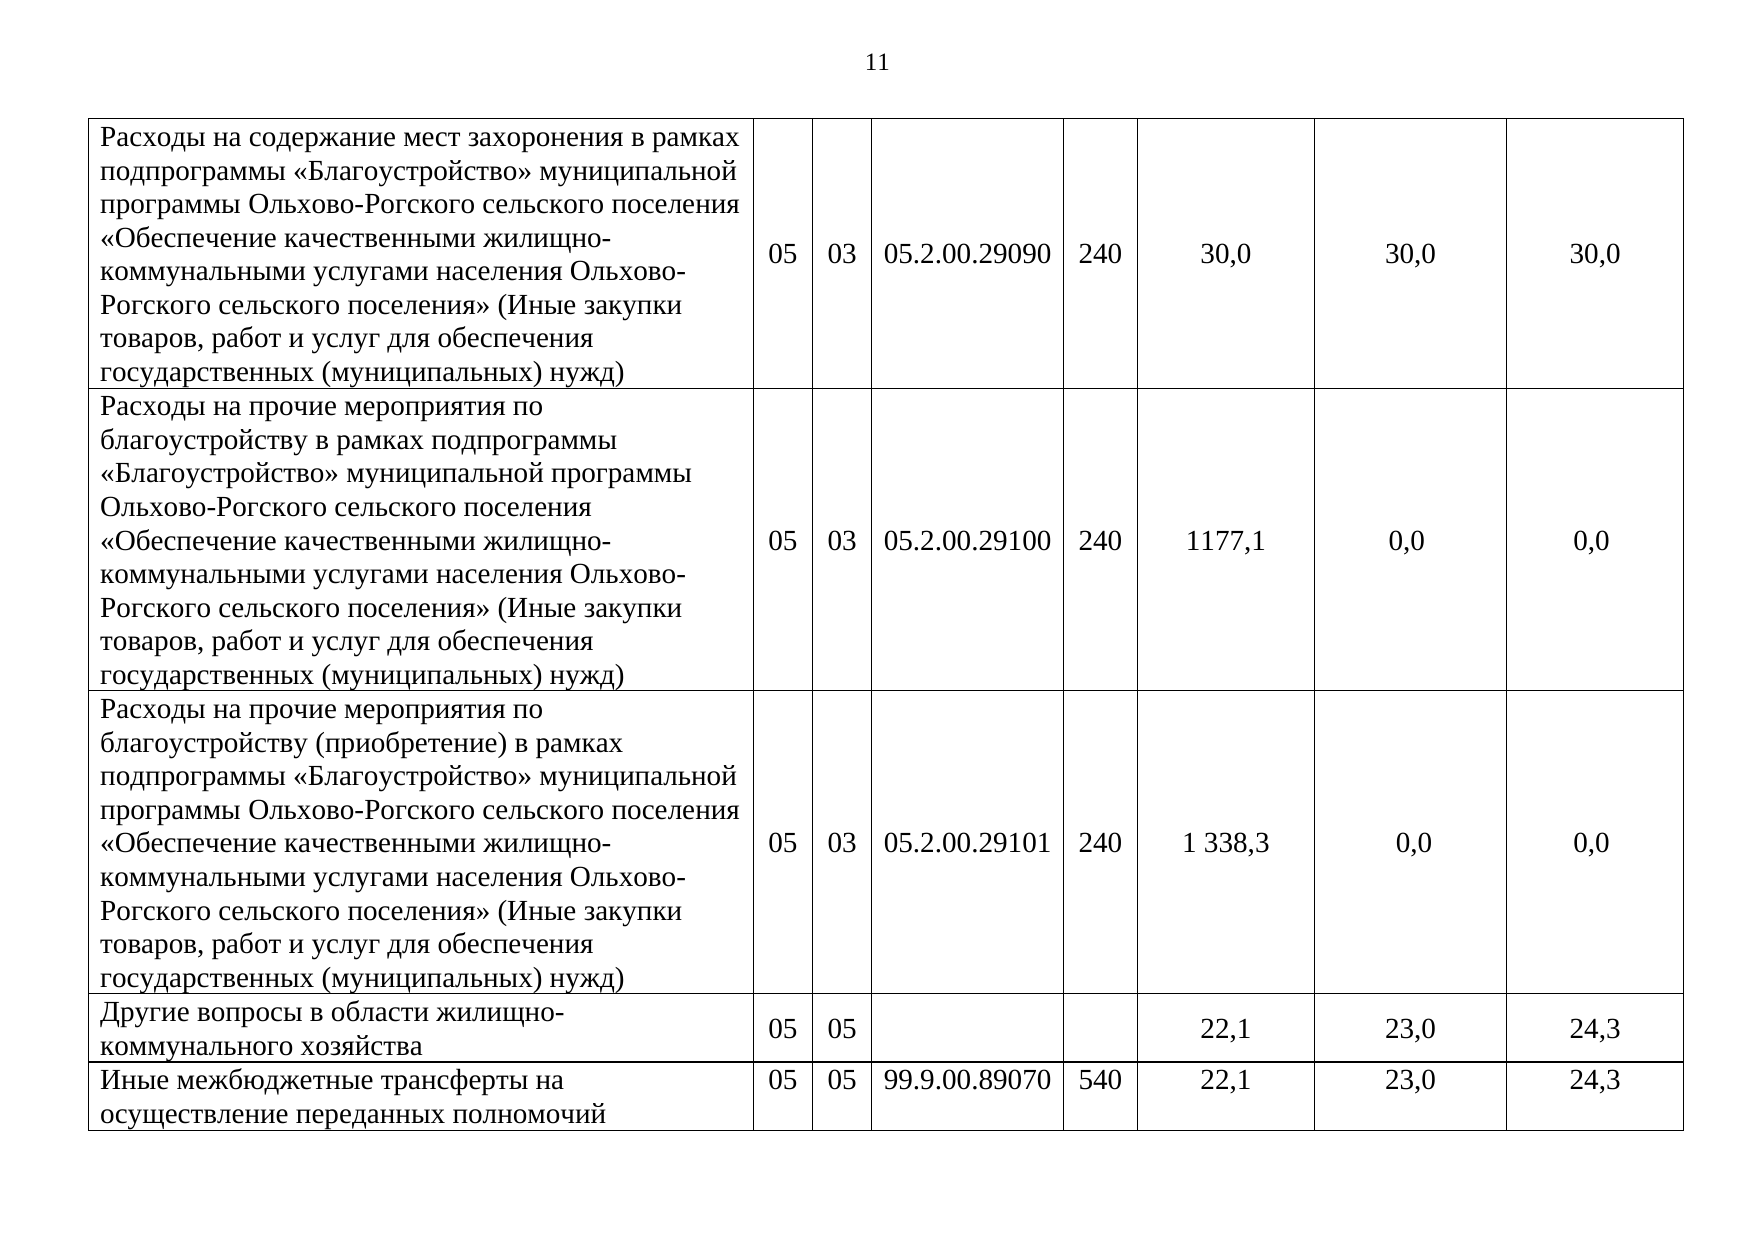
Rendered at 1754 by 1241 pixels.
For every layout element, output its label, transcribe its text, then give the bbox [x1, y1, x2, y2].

table_cell 22,1 [1138, 1063, 1314, 1129]
table_cell 30,0 [1138, 119, 1314, 387]
table_cell 23,0 [1315, 1063, 1506, 1129]
table_cell 05 [754, 389, 812, 690]
table_cell 240 [1064, 119, 1137, 387]
table_cell 30,0 [1507, 119, 1683, 387]
table_cell 240 [1064, 691, 1137, 993]
table_cell 540 [1064, 1063, 1137, 1129]
table_cell 03 [813, 119, 871, 387]
table_cell 03 [813, 691, 871, 993]
table_cell 05 [754, 1063, 812, 1129]
table_cell Другие вопросы в области жилищно-коммунального хозяйства [89, 994, 753, 1061]
table_cell 0,0 [1507, 389, 1683, 690]
table_cell 05 [754, 691, 812, 993]
table_cell 05.2.00.29100 [872, 389, 1063, 690]
table_cell 1177,1 [1138, 389, 1314, 690]
table_cell 22,1 [1138, 994, 1314, 1061]
table_cell Расходы на содержание мест захоронения в рамках подпрограммы «Благоустройство» муниципальной программы Ольхово-Рогского сельского поселения «Обеспечение качественными жилищно-коммунальными услугами населения Ольхово-Рогского сельского поселения» (Иные закупки товаров, работ и услуг для обеспечения государственных (муниципальных) нужд) [89, 119, 753, 387]
table_cell 05 [813, 994, 871, 1061]
table_cell 05 [813, 1063, 871, 1129]
table_cell 0,0 [1507, 691, 1683, 993]
table_cell 05.2.00.29090 [872, 119, 1063, 387]
table_cell 05 [754, 994, 812, 1061]
table_cell 24,3 [1507, 994, 1683, 1061]
table_cell 24,3 [1507, 1063, 1683, 1129]
table_cell 23,0 [1315, 994, 1506, 1061]
table_cell 03 [813, 389, 871, 690]
table_cell 30,0 [1315, 119, 1506, 387]
table_cell [1064, 994, 1137, 1061]
table_cell 240 [1064, 389, 1137, 690]
table_cell Расходы на прочие мероприятия по благоустройству в рамках подпрограммы «Благоустройство» муниципальной программы Ольхово-Рогского сельского поселения «Обеспечение качественными жилищно-коммунальными услугами населения Ольхово-Рогского сельского поселения» (Иные закупки товаров, работ и услуг для обеспечения государственных (муниципальных) нужд) [89, 389, 753, 690]
table_cell [872, 994, 1063, 1061]
table_cell 1 338,3 [1138, 691, 1314, 993]
table_cell Расходы на прочие мероприятия по благоустройству (приобретение) в рамках подпрограммы «Благоустройство» муниципальной программы Ольхово-Рогского сельского поселения «Обеспечение качественными жилищно-коммунальными услугами населения Ольхово-Рогского сельского поселения» (Иные закупки товаров, работ и услуг для обеспечения государственных (муниципальных) нужд) [89, 691, 753, 993]
table_cell 05 [754, 119, 812, 387]
table_cell 99.9.00.89070 [872, 1063, 1063, 1129]
table_cell 0,0 [1315, 691, 1506, 993]
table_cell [89, 1063, 753, 1129]
table_cell 0,0 [1315, 389, 1506, 690]
table_cell 05.2.00.29101 [872, 691, 1063, 993]
